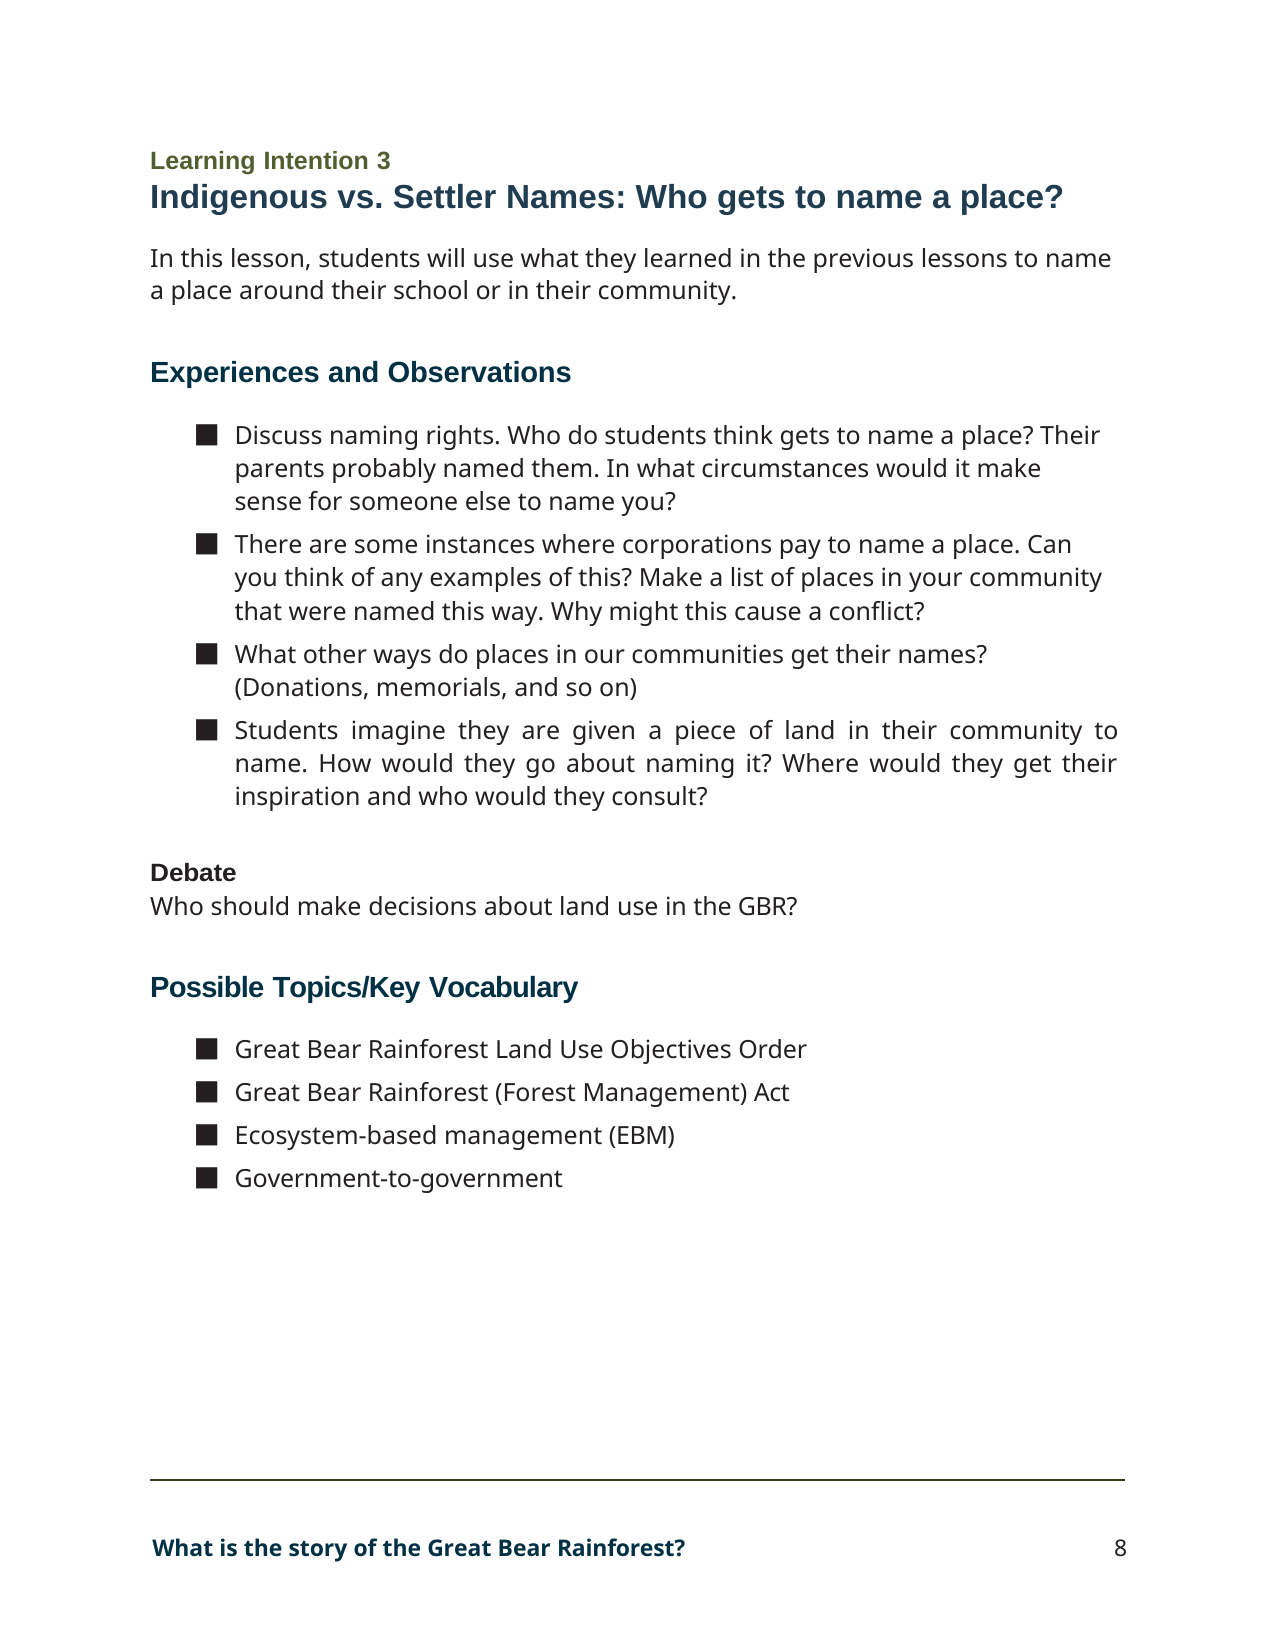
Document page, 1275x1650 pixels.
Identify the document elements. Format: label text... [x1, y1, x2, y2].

list What other ways do places in our communities get their names? (Donations, memorials, and so on) [197, 636, 1116, 703]
subtitle Indigenous vs. Settler Names: Who gets to name a place? [150, 177, 1275, 216]
list Students imagine they are given a piece of land in their community to name. How would they go about naming it? Where would they get their inspiration and who would they consult? [197, 712, 1118, 813]
subtitle Debate [150, 858, 1275, 887]
list Great Bear Rainforest Land Use Objectives Order [197, 1032, 1275, 1066]
list There are some instances where corporations pay to name a place. Can you think of any examples of this? Make a list of places in your community that were named this way. Why might this cause a conflict? [197, 527, 1113, 627]
subtitle Experiences and Observations [150, 355, 1275, 388]
text In this lesson, students will use what they learned in the previous lessons to name a place around their school or in their community. [150, 240, 1130, 307]
text Learning Intention 3 [150, 146, 1275, 174]
subtitle Possible Topics/Key Vocabulary [150, 970, 1275, 1003]
list Discuss naming rights. Who do students think gets to name a place? Their parents probably named them. In what circumstances would it make sense for someone else to name you? [197, 417, 1106, 518]
list Ecosystem-based management (EBM) [197, 1117, 1275, 1151]
list Great Bear Rainforest (Forest Management) Act [197, 1075, 1275, 1109]
list Government-to-government [197, 1160, 1275, 1194]
text Who should make decisions about land use in the GBR? [150, 888, 1275, 922]
